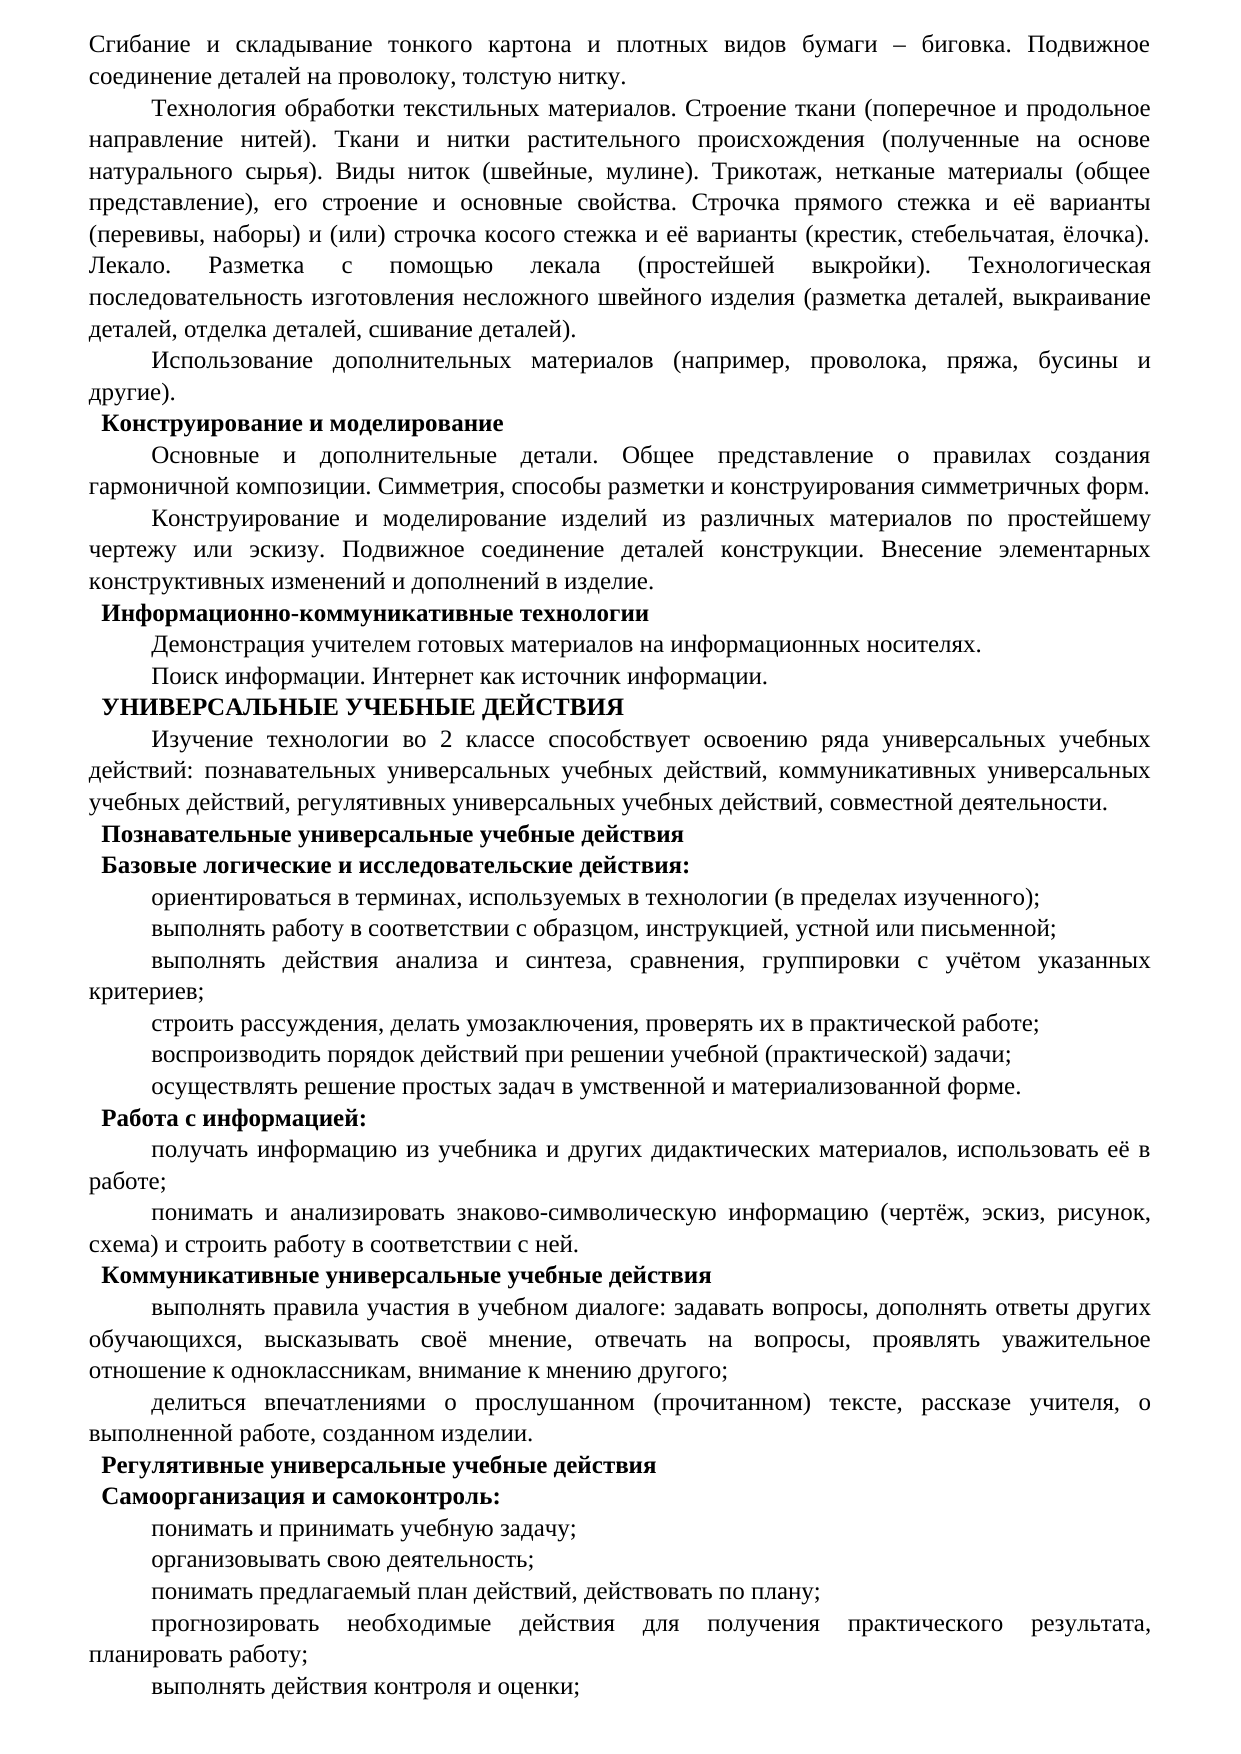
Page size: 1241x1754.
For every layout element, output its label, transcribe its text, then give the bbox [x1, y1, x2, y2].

text воспроизводить порядок действий при решении учебной (практической) задачи; [89, 1039, 1152, 1068]
text Информационно-коммуникативные технологии [101, 598, 1152, 626]
text получать информацию из учебника и других дидактических материалов, использовать её в работе; [89, 1134, 1152, 1194]
text понимать и принимать учебную задачу; [89, 1513, 1152, 1542]
text организовывать свою деятельность; [89, 1544, 1152, 1573]
text выполнять действия контроля и оценки; [89, 1671, 1152, 1699]
text прогнозировать необходимые действия для получения практического результата, планировать работу; [89, 1608, 1152, 1668]
text понимать предлагаемый план действий, действовать по плану; [89, 1576, 1152, 1605]
text осуществлять решение простых задач в умственной и материализованной форме. [89, 1071, 1152, 1100]
text Познавательные универсальные учебные действия [101, 819, 1152, 847]
text Коммуникативные универсальные учебные действия [101, 1261, 1152, 1289]
text Базовые логические и исследовательские действия: [101, 850, 1152, 879]
text Самоорганизация и самоконтроль: [101, 1481, 1152, 1510]
text ориентироваться в терминах, используемых в технологии (в пределах изученного); [89, 882, 1152, 911]
text Использование дополнительных материалов (например, проволока, пряжа, бусины и другие). [89, 345, 1152, 406]
text выполнять действия анализа и синтеза, сравнения, группировки с учётом указанных критериев; [89, 945, 1152, 1005]
text Работа с информацией: [101, 1103, 1152, 1131]
text Регулятивные универсальные учебные действия [101, 1450, 1152, 1479]
text понимать и анализировать знаково-символическую информацию (чертёж, эскиз, рисунок, схема) и строить работу в соответствии с ней. [89, 1197, 1152, 1258]
text выполнять правила участия в учебном диалоге: задавать вопросы, дополнять ответы других обучающихся, высказывать своё мнение, отвечать на вопросы, проявлять уважительное отношение к одноклассникам, внимание к мнению другого; [89, 1292, 1152, 1384]
text выполнять работу в соответствии с образцом, инструкцией, устной или письменной; [89, 913, 1152, 942]
text строить рассуждения, делать умозаключения, проверять их в практической работе; [89, 1008, 1152, 1037]
text Поиск информации. Интернет как источник информации. [89, 661, 1152, 689]
text Демонстрация учителем готовых материалов на информационных носителях. [89, 629, 1152, 658]
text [89, 29, 1152, 90]
text УНИВЕРСАЛЬНЫЕ УЧЕБНЫЕ ДЕЙСТВИЯ [101, 692, 1152, 721]
text Изучение технологии во 2 классе способствует освоению ряда универсальных учебных действий: познавательных универсальных учебных действий, коммуникативных универсальных учебных действий, регулятивных универсальных учебных действий, совместной деятельности. [89, 724, 1152, 816]
text Технология обработки текстильных материалов. Строение ткани (поперечное и продольное направление нитей). Ткани и нитки растительного происхождения (полученные на основе натурального сырья). Виды ниток (швейные, мулине). Трикотаж, нетканые материалы (общее представление), его строение и основные свойства. Строчка прямого стежка и её варианты (перевивы, наборы) и (или) строчка косого стежка и её варианты (крестик, стебельчатая, ёлочка). Лекало. Разметка с помощью лекала (простейшей выкройки). Технологическая последовательность изготовления несложного швейного изделия (разметка деталей, выкраивание деталей, отделка деталей, сшивание деталей). [89, 93, 1152, 342]
text Конструирование и моделирование изделий из различных материалов по простейшему чертежу или эскизу. Подвижное соединение деталей конструкции. Внесение элементарных конструктивных изменений и дополнений в изделие. [89, 503, 1152, 595]
text делиться впечатлениями о прослушанном (прочитанном) тексте, рассказе учителя, о выполненной работе, созданном изделии. [89, 1387, 1152, 1447]
text Основные и дополнительные детали. Общее представление о правилах создания гармоничной композиции. Симметрия, способы разметки и конструирования симметричных форм. [89, 440, 1152, 500]
text Конструирование и моделирование [101, 408, 1152, 437]
